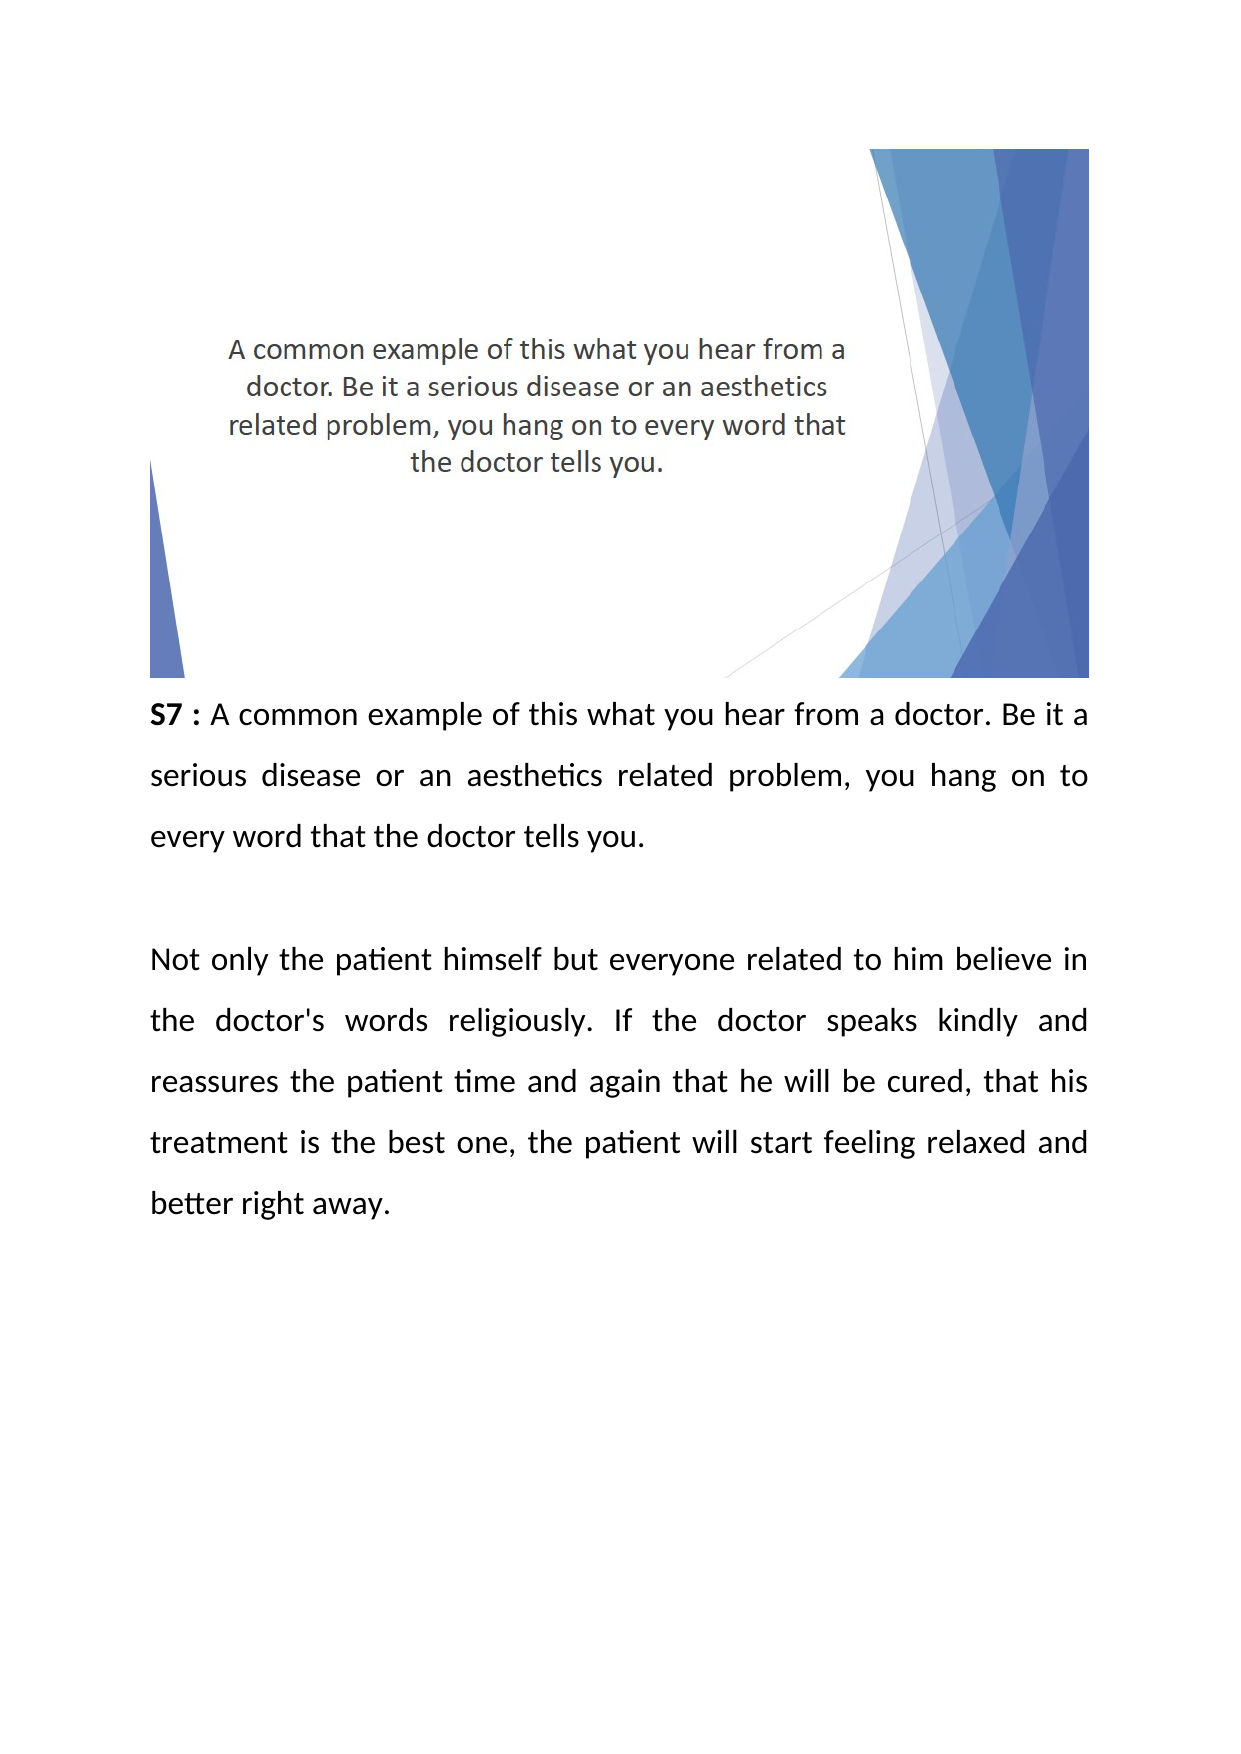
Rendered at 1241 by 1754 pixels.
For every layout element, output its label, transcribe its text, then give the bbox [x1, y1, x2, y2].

picture [150, 149, 1089, 678]
text Not only the patient himself but everyone related to him believe in the doctor's words religiously. If the doctor speaks kindly and reassures the patient time and again that he will be cured, that his treatment is the best one, the patient will start feeling relaxed and better right away. [150, 937, 1090, 1222]
text S7 : A common example of this what you hear from a doctor. Be it a serious disease or an aesthetics related problem, you hang on to every word that the doctor tells you. [150, 693, 1090, 856]
